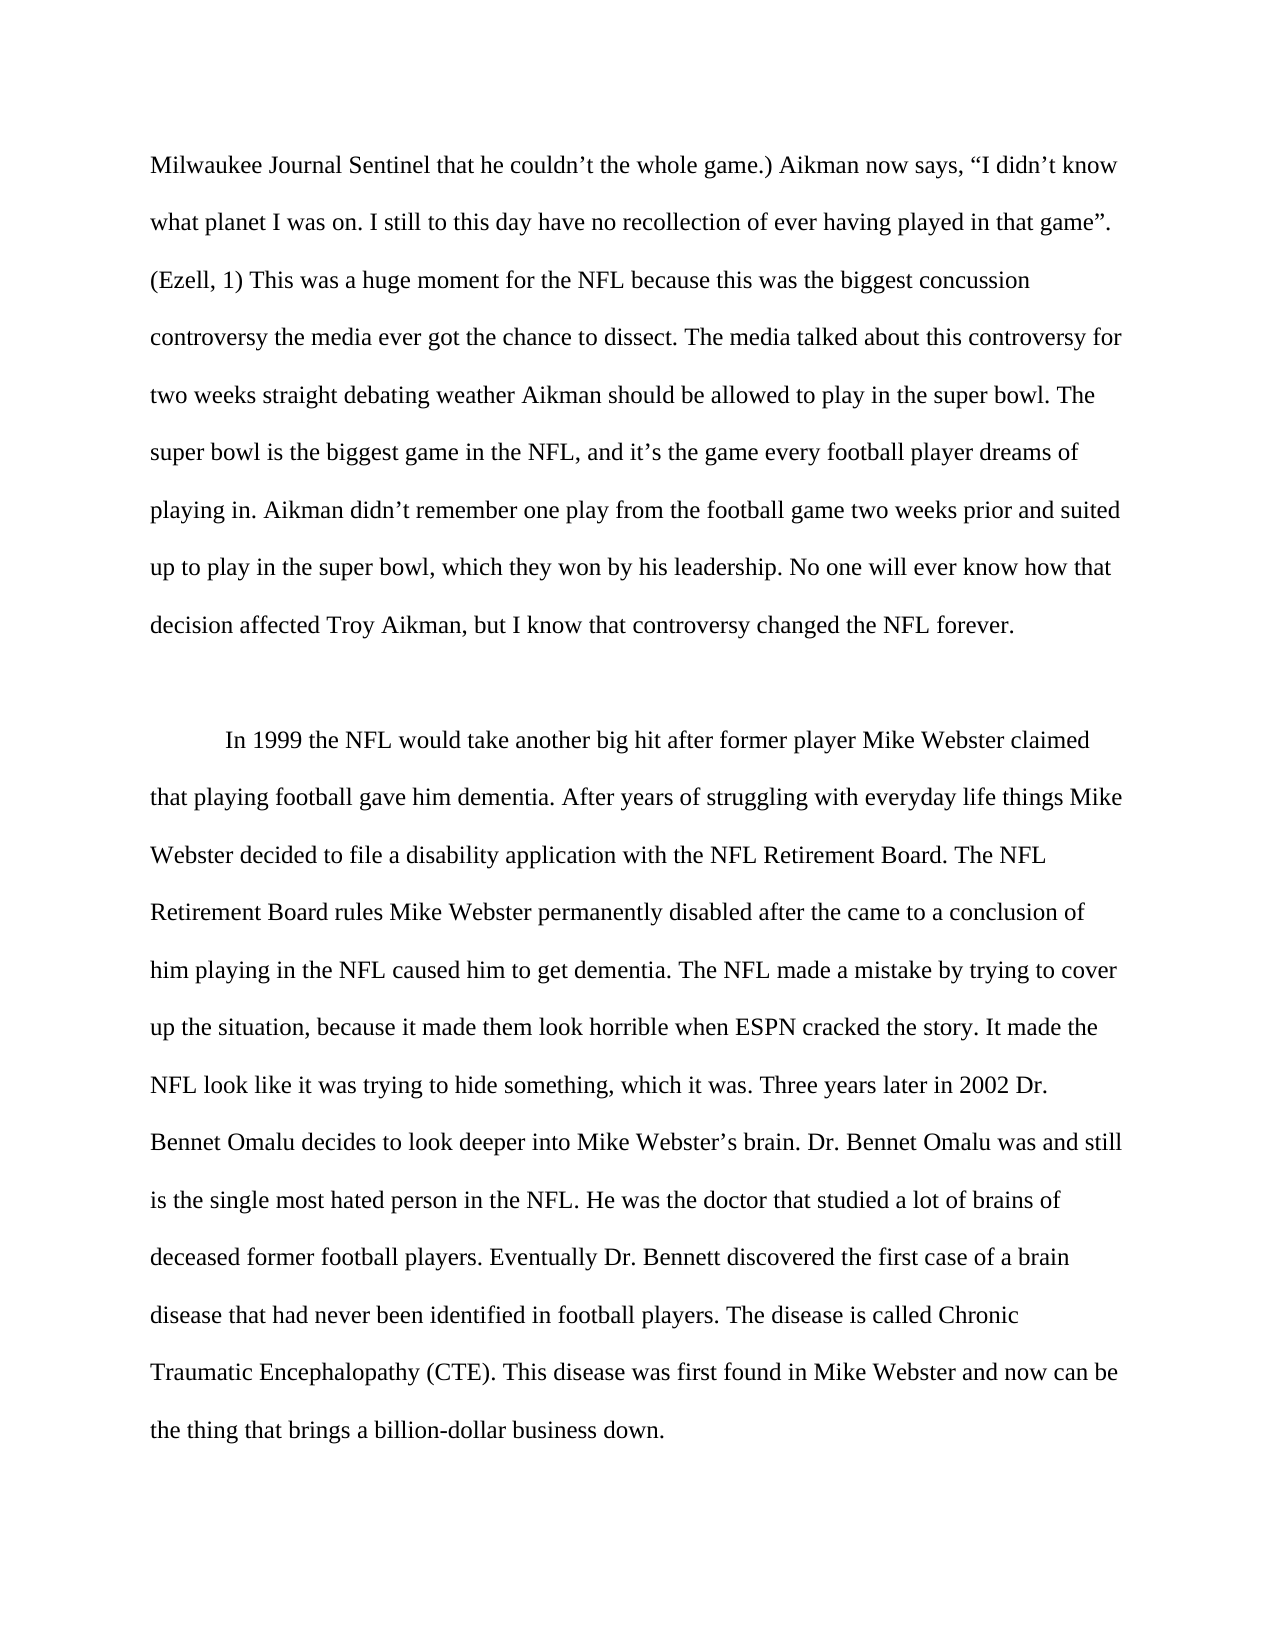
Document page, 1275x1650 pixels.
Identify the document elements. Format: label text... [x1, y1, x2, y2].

text In 1999 the NFL would take another big hit after former player Mike Webster claimed that playing football gave him dementia. After years of struggling with everyday life things Mike Webster decided to file a disability application with the NFL Retirement Board. The NFL Retirement Board rules Mike Webster permanently disabled after the came to a conclusion of him playing in the NFL caused him to get dementia. The NFL made a mistake by trying to cover up the situation, because it made them look horrible when ESPN cracked the story. It made the NFL look like it was trying to hide something, which it was. Three years later in 2002 Dr. Bennet Omalu decides to look deeper into Mike Webster’s brain. Dr. Bennet Omalu was and still is the single most hated person in the NFL. He was the doctor that studied a lot of brains of deceased former football players. Eventually Dr. Bennett discovered the first case of a brain disease that had never been identified in football players. The disease is called Chronic Traumatic Encephalopathy (CTE). This disease was first found in Mike Webster and now can be the thing that brings a billion-dollar business down. [150, 725, 1125, 1444]
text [150, 150, 1125, 639]
